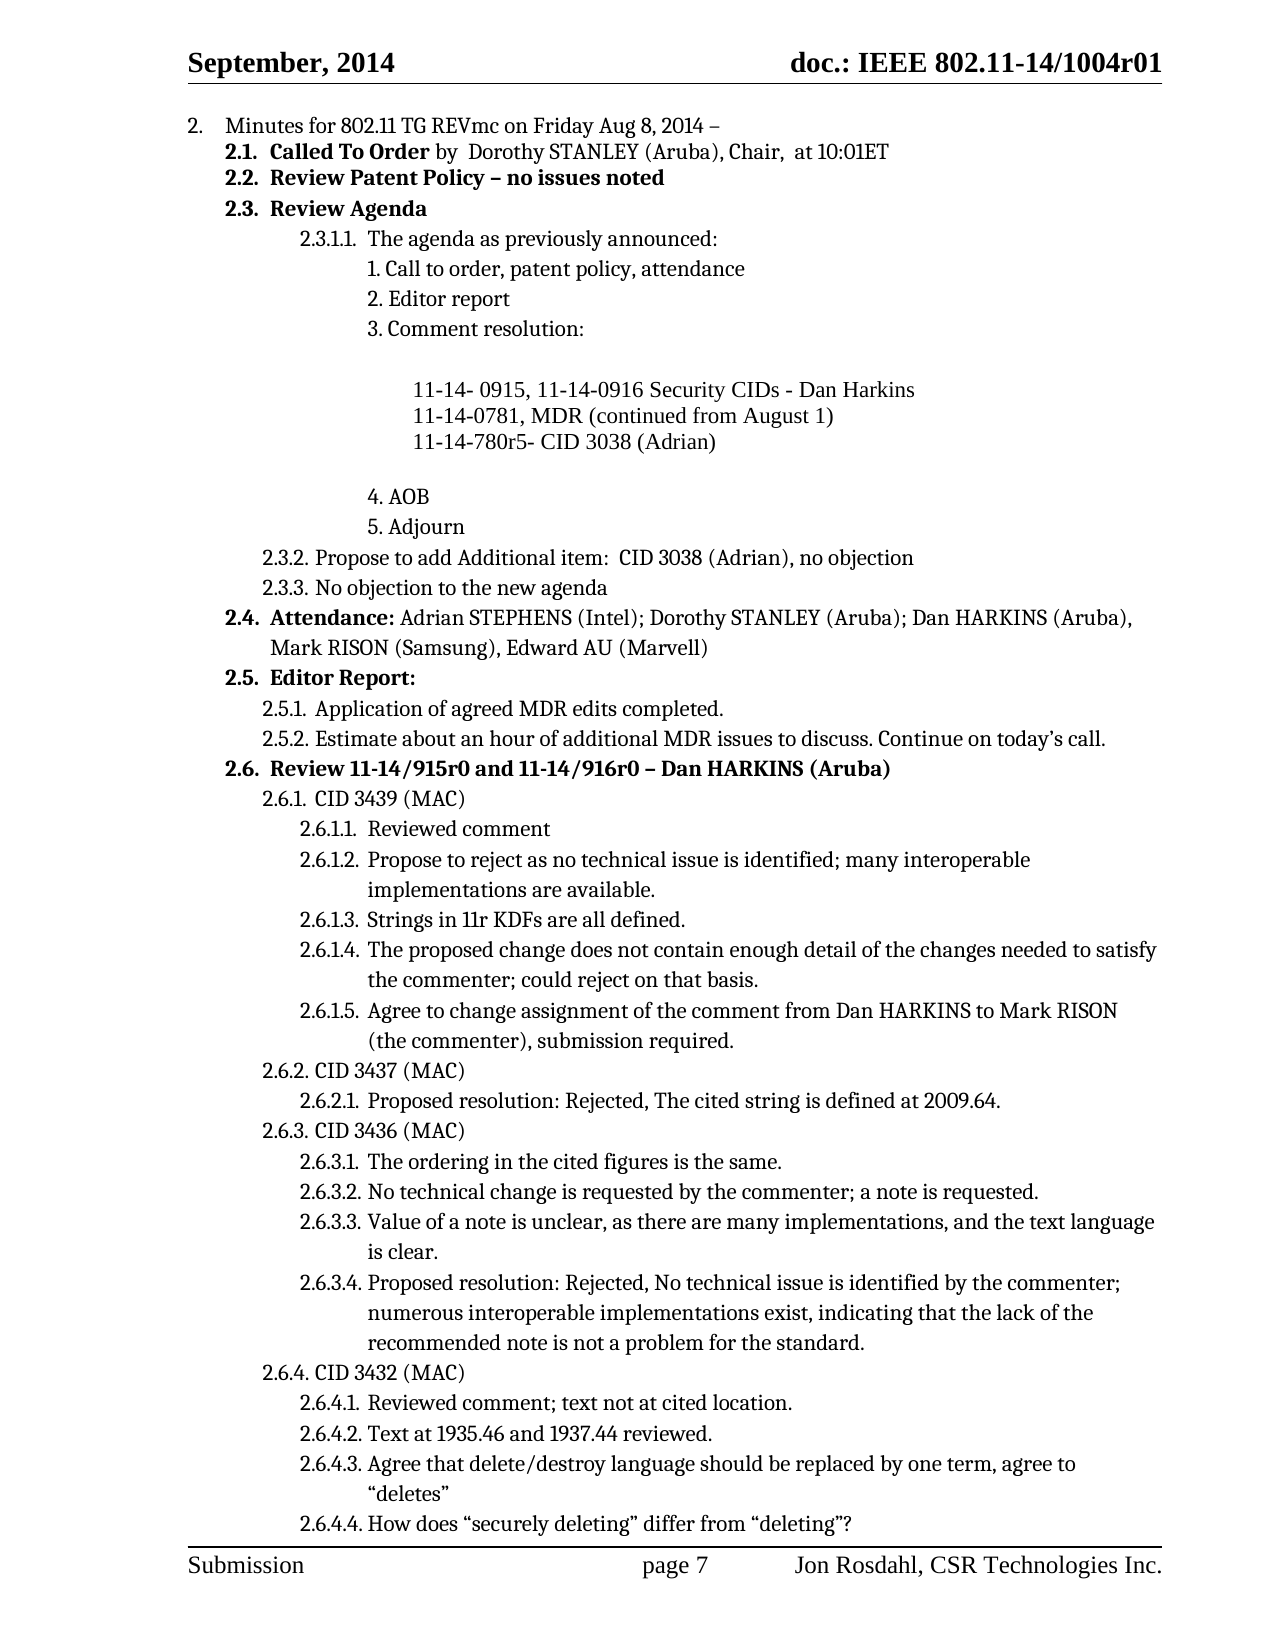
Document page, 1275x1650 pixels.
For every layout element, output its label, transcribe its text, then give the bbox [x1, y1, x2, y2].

list Propose to reject as no technical issue is identified; many interoperable implementations are available. [300, 846, 1162, 903]
list Propose to add Additional item: CID 3038 (Adrian), no objection [262, 544, 1162, 571]
list Strings in 11r KDFs are all defined. [300, 907, 1162, 933]
list CID 3436 (MAC) [262, 1118, 1162, 1144]
list Reviewed comment; text not at cited location. [300, 1390, 1162, 1416]
list Proposed resolution: Rejected, No technical issue is identified by the commenter; numerous interoperable implementations exist, indicating that the lack of the recommended note is not a problem for the standard. [300, 1269, 1162, 1356]
list CID 3437 (MAC) [262, 1058, 1162, 1084]
list Text at 1935.46 and 1937.44 reviewed. [300, 1420, 1162, 1447]
list Agree to change assignment of the comment from Dan HARKINS to Mark RISON (the commenter), submission required. [300, 997, 1162, 1054]
list Application of agreed MDR edits completed. [262, 695, 1162, 722]
list Called To Order by Dorothy STANLEY (Aruba), Chair, at 10:01ET [225, 139, 1162, 165]
list How does “securely deleting” differ from “deleting”? [300, 1511, 1162, 1537]
list Review Agenda [225, 195, 1162, 222]
list The proposed change does not contain enough detail of the changes needed to satisfy the commenter; could reject on that basis. [300, 937, 1162, 993]
list Review 11-14/915r0 and 11-14/916r0 – Dan HARKINS (Aruba) [225, 756, 1162, 782]
list CID 3439 (MAC) [262, 786, 1162, 812]
list Agree that delete/destroy language should be replaced by one term, agree to “deletes” [300, 1451, 1162, 1507]
list 4. AOB [367, 484, 1162, 510]
list Minutes for 802.11 TG REVmc on Friday Aug 8, 2014 – [187, 112, 1162, 139]
list 3. Comment resolution: [367, 316, 1162, 343]
list Estimate about an hour of additional MDR issues to discuss. Continue on today’s call. [262, 726, 1162, 752]
list Attendance: Adrian STEPHENS (Intel); Dorothy STANLEY (Aruba); Dan HARKINS (Aruba), Mark RISON (Samsung), Edward AU (Marvell) [225, 605, 1162, 661]
list Value of a note is unclear, as there are many implementations, and the text language is clear. [300, 1209, 1162, 1265]
list Reviewed comment [300, 816, 1162, 842]
list Review Patent Policy – no issues noted [225, 165, 1162, 192]
list The ordering in the cited figures is the same. [300, 1148, 1162, 1175]
text 11-14- 0915, 11-14-0916 Security CIDs - Dan Harkins 11-14-0781, MDR (continued from August 1) 11-14-780r5- CID 3038 (Adrian) [412, 376, 1162, 455]
list Editor Report: [225, 665, 1162, 691]
list The agenda as previously announced: 1. Call to order, patent policy, attendance 2. Editor report [300, 226, 1162, 312]
list No technical change is requested by the commenter; a note is requested. [300, 1179, 1162, 1205]
list Proposed resolution: Rejected, The cited string is defined at 2009.64. [300, 1088, 1162, 1114]
list 5. Adjourn [367, 514, 1162, 540]
list No objection to the new agenda [262, 574, 1162, 601]
list CID 3432 (MAC) [262, 1360, 1162, 1386]
